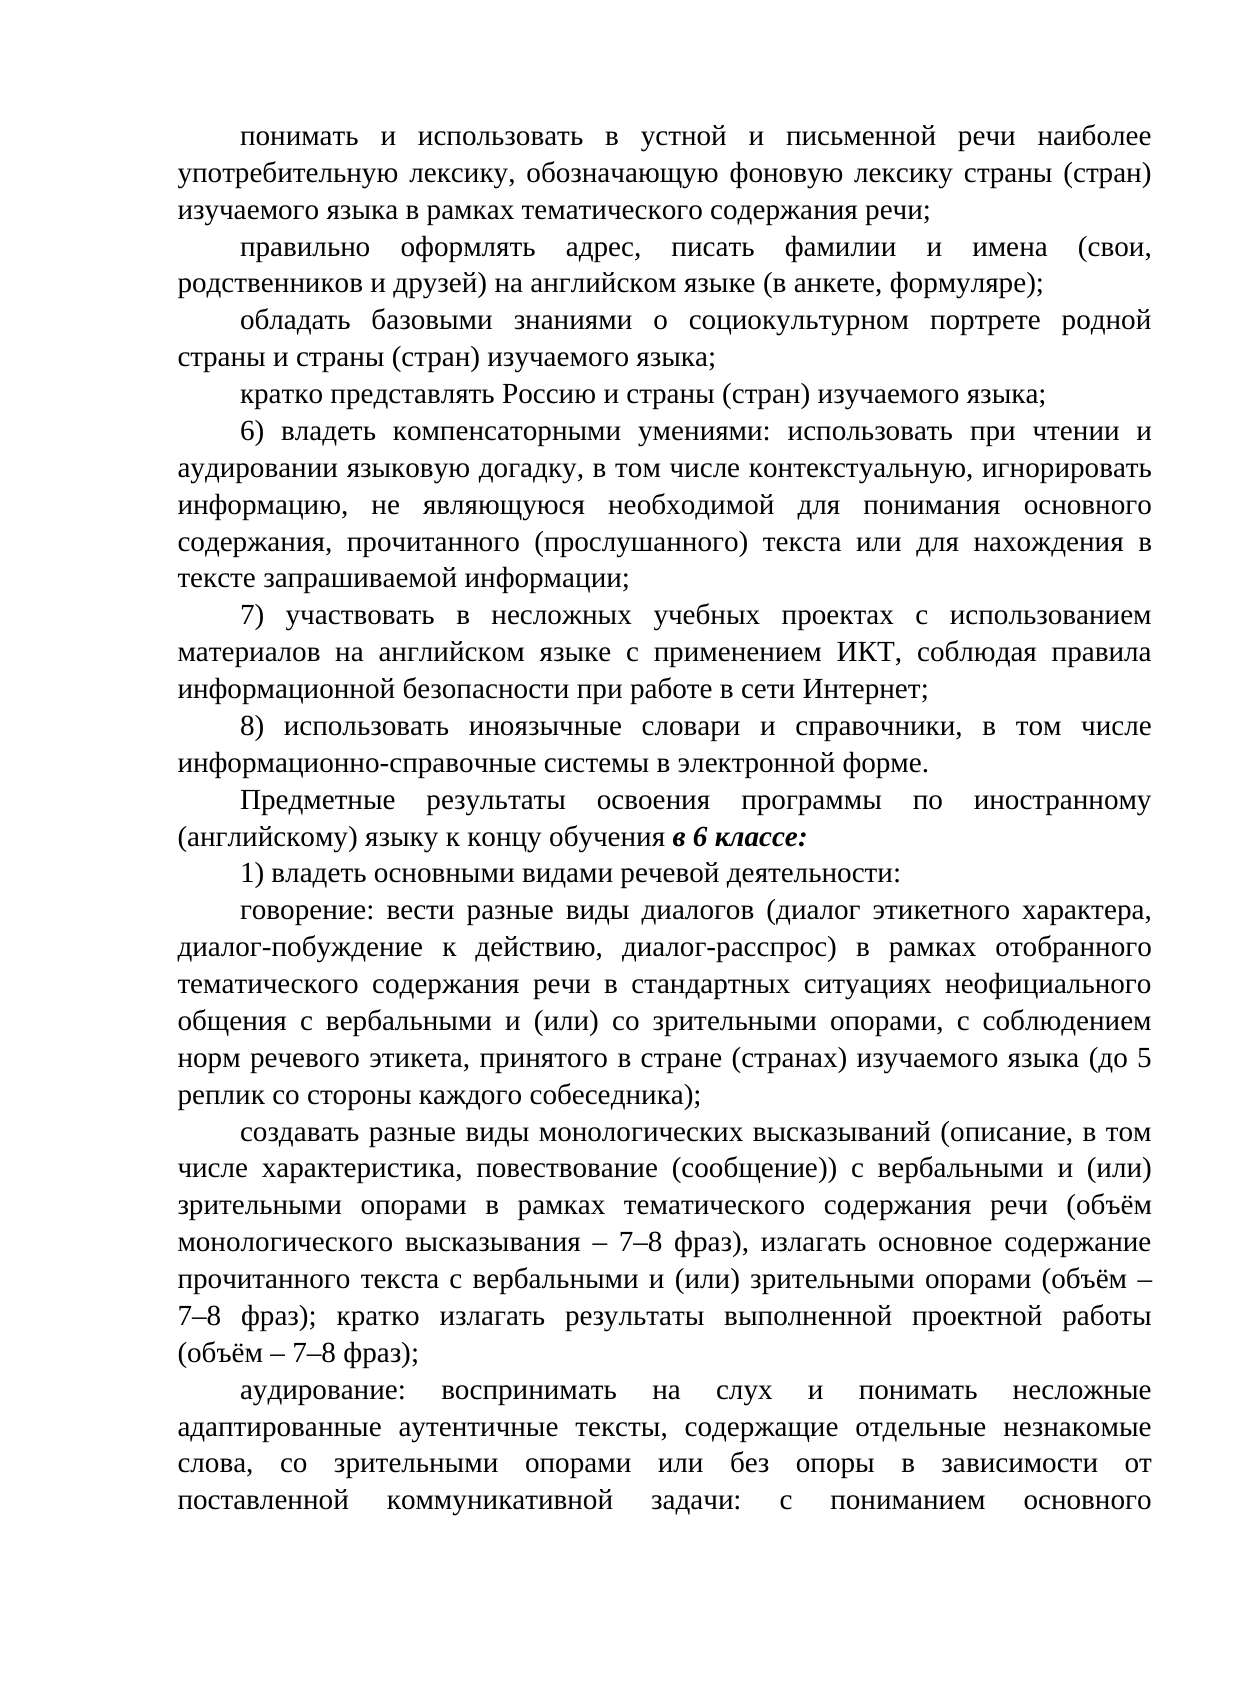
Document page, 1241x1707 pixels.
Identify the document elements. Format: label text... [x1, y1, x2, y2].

text 1) владеть основными видами речевой деятельности: [177, 856, 1152, 889]
text обладать базовыми знаниями о социокультурном портрете родной страны и страны (стран) изучаемого языка; [177, 302, 1152, 373]
text кратко представлять Россию и страны (стран) изучаемого языка; [177, 376, 1152, 410]
text говорение: вести разные виды диалогов (диалог этикетного характера, диалог-побуждение к действию, диалог-расспрос) в рамках отобранного тематического содержания речи в стандартных ситуациях неофициального общения с вербальными и (или) со зрительными опорами, с соблюдением норм речевого этикета, принятого в стране (странах) изучаемого языка (до 5 реплик со стороны каждого собеседника); [177, 892, 1152, 1110]
text 8) использовать иноязычные словари и справочники, в том числе информационно-справочные системы в электронной форме. [177, 708, 1152, 778]
text Предметные результаты освоения программы по иностранному (английскому) языку к концу обучения в 6 классе: [177, 782, 1152, 852]
text 7) участвовать в несложных учебных проектах с использованием материалов на английском языке с применением ИКТ, соблюдая правила информационной безопасности при работе в сети Интернет; [177, 597, 1152, 705]
text понимать и использовать в устной и письменной речи наиболее употребительную лексику, обозначающую фоновую лексику страны (стран) изучаемого языка в рамках тематического содержания речи; [177, 118, 1152, 225]
text правильно оформлять адрес, писать фамилии и имена (свои, родственников и друзей) на английском языке (в анкете, формуляре); [177, 229, 1152, 299]
text создавать разные виды монологических высказываний (описание, в том числе характеристика, повествование (сообщение)) с вербальными и (или) зрительными опорами в рамках тематического содержания речи (объём монологического высказывания – 7–8 фраз), излагать основное содержание прочитанного текста с вербальными и (или) зрительными опорами (объём – 7–8 фраз); кратко излагать результаты выполненной проектной работы (объём – 7–8 фраз); [177, 1114, 1152, 1368]
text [177, 1372, 1152, 1516]
text 6) владеть компенсаторными умениями: использовать при чтении и аудировании языковую догадку, в том числе контекстуальную, игнорировать информацию, не являющуюся необходимой для понимания основного содержания, прочитанного (прослушанного) текста или для нахождения в тексте запрашиваемой информации; [177, 413, 1152, 594]
